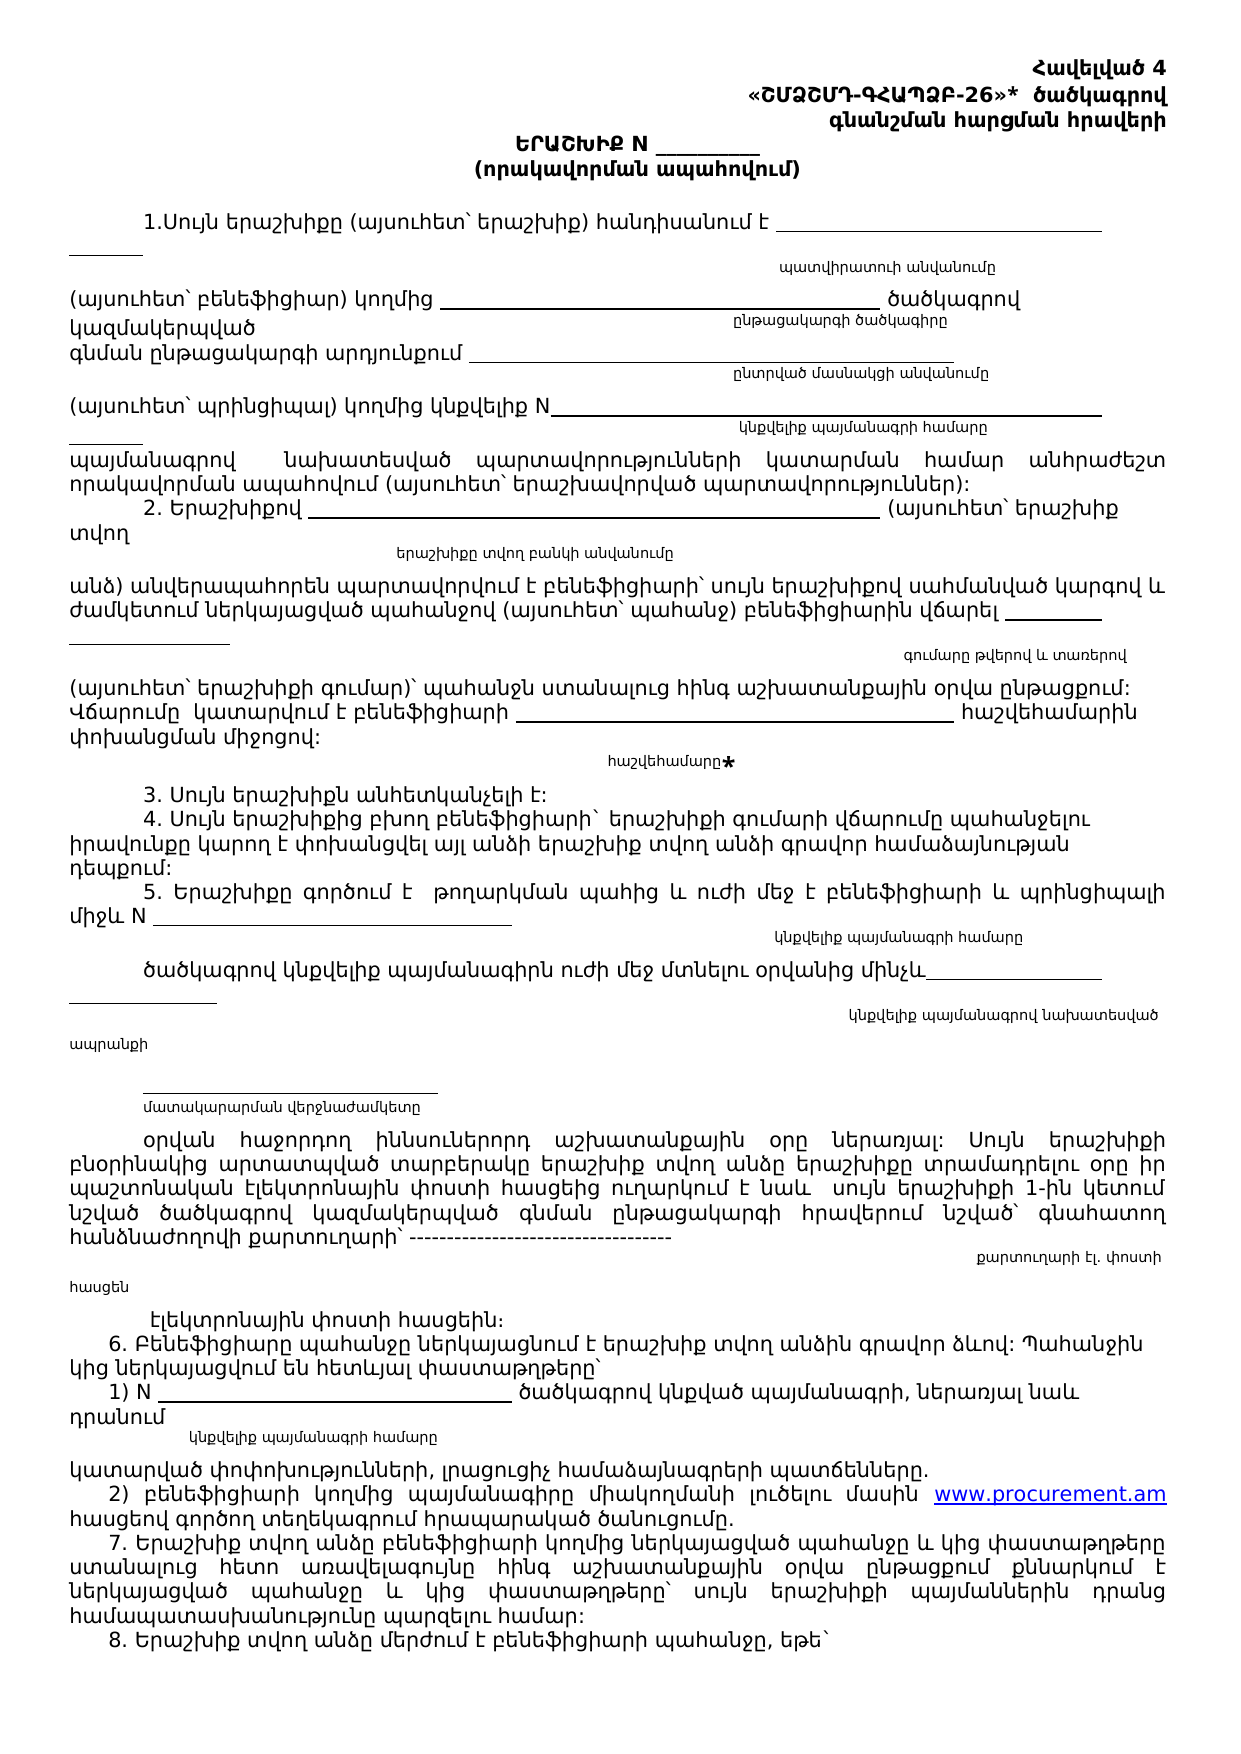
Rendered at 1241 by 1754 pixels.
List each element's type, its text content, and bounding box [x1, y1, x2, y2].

text 4. Սույն երաշխիքից բխող բենեֆիցիարի` երաշխիքի գումարի վճարումը պահանջելու իրավունքը կարող է փոխանցվել այլ անձի երաշխիք տվող անձի գրավոր համաձայնության դեպքում: [69, 807, 1167, 880]
text պատվիրատուի անվանումը [659, 258, 1167, 287]
list մատակարարման վերջնաժամկետը [69, 1099, 1167, 1128]
text ընտրված մասնակցի անվանումը [69, 365, 1167, 394]
text 1.Սույն երաշխիքը (այսուհետ՝ երաշխիք) հանդիսանում է [69, 210, 1167, 258]
text կնքվելիք պայմանագրի համարը [585, 929, 1167, 958]
text (որակավորման ապահովում) [69, 157, 1167, 181]
text «ՇՄՁՇՄԴ-ԳՀԱՊՁԲ-26»* ծածկագրով [69, 80, 1167, 108]
text երաշխիքը տվող բանկի անվանումը [69, 545, 1167, 574]
text գնանշման հարցման հրավերի [69, 108, 1167, 132]
text անձ) անվերապահորեն պարտավորվում է բենեֆիցիարի՝ սույն երաշխիքով սահմանված կարգով և ժամկետում ներկայացված պահանջով (այսուհետ՝ պահանջ) բենեֆիցիարին վճարել [69, 574, 1167, 647]
text 5. Երաշխիքը գործում է թողարկման պահից և ուժի մեջ է բենեֆիցիարի և պրինցիպալի միջև N [69, 880, 1167, 929]
text 7. Երաշխիք տվող անձը բենեֆիցիարի կողմից ներկայացված պահանջը և կից փաստաթղթերը ստանալուց հետո առավելագույնը հինգ աշխատանքային օրվա ընթացքում քննարկում է ներկայացված պահանջը և կից փաստաթղթերը՝ սույն երաշխիքի պայմաններին դրանց համապատասխանությունը պարզելու համար: [69, 1531, 1167, 1628]
list էլեկտրոնային փոստի հասցեին։ [69, 1308, 1167, 1332]
text 2) բենեֆիցիարի կողմից պայմանագիրը միակողմանի լուծելու մասին www.procurement.am հասցեով գործող տեղեկագրում հրապարակած ծանուցումը. [69, 1482, 1167, 1531]
list քարտուղարի էլ. փոստի հասցեն [69, 1249, 1167, 1308]
text հաշվեհամարը* [143, 749, 1167, 783]
text (այսուհետ՝ պրինցիպալ) կողմից կնքվելիք N կնքվելիք պայմանագրի համարը [69, 394, 1167, 448]
text պայմանագրով նախատեսված պարտավորությունների կատարման համար անհրաժեշտ որակավորման ապահովում (այսուհետ՝ երաշխավորված պարտավորություններ): [69, 448, 1167, 496]
text (այսուհետ՝ երաշխիքի գումար)՝ պահանջն ստանալուց հինգ աշխատանքային օրվա ընթացքում: Վճարումը կատարվում է բենեֆիցիարի հաշվեհամարին փոխանցման միջոցով: [69, 676, 1167, 749]
text ԵՐԱՇԽԻՔ N __________ [69, 132, 1167, 157]
list կնքվելիք պայմանագրով նախատեսված ապրանքի [69, 1006, 1167, 1065]
text գնման ընթացակարգի արդյունքում [69, 341, 1167, 365]
text 6. Բենեֆիցիարը պահանջը ներկայացնում է երաշխիք տվող անձին գրավոր ձևով: Պահանջին կից ներկայացվում են հետևյալ փաստաթղթերը՝ [69, 1332, 1167, 1380]
text 8. Երաշխիք տվող անձը մերժում է բենեֆիցիարի պահանջը, եթե` [69, 1628, 1167, 1652]
list օրվան հաջորդող իննսուներորդ աշխատանքային օրը ներառյալ: Սույն երաշխիքի բնօրինակից արտատպված տարբերակը երաշխիք տվող անձը երաշխիքը տրամադրելու օրը իր պաշտոնական էլեկտրոնային փոստի հասցեից ուղարկում է նաև սույն երաշխիքի 1-ին կետում նշված ծածկագրով կազմակերպված գնման ընթացակարգի հրավերում նշված՝ գնահատող հանձնաժողովի քարտուղարի՝ ----------------------------------- [69, 1128, 1167, 1249]
text կատարված փոփոխությունների, լրացուցիչ համաձայնագրերի պատճենները. [69, 1458, 1167, 1482]
text կնքվելիք պայմանագրի համարը [69, 1429, 1167, 1458]
text Հավելված 4 [69, 56, 1167, 80]
text 3. Սույն երաշխիքն անհետկանչելի է: [69, 783, 1167, 807]
text 1) N ծածկագրով կնքված պայմանագրի, ներառյալ նաև դրանում [69, 1380, 1167, 1429]
text 2. Երաշխիքով (այսուհետ՝ երաշխիք տվող [69, 496, 1167, 545]
text գումարը թվերով և տառերով [807, 647, 1167, 676]
list ծածկագրով կնքվելիք պայմանագիրն ուժի մեջ մտնելու օրվանից մինչև [69, 958, 1167, 1006]
text (այսուհետ՝ բենեֆիցիար) կողմից ծածկագրով կազմակերպված ընթացակարգի ծածկագիրը [69, 287, 1167, 341]
